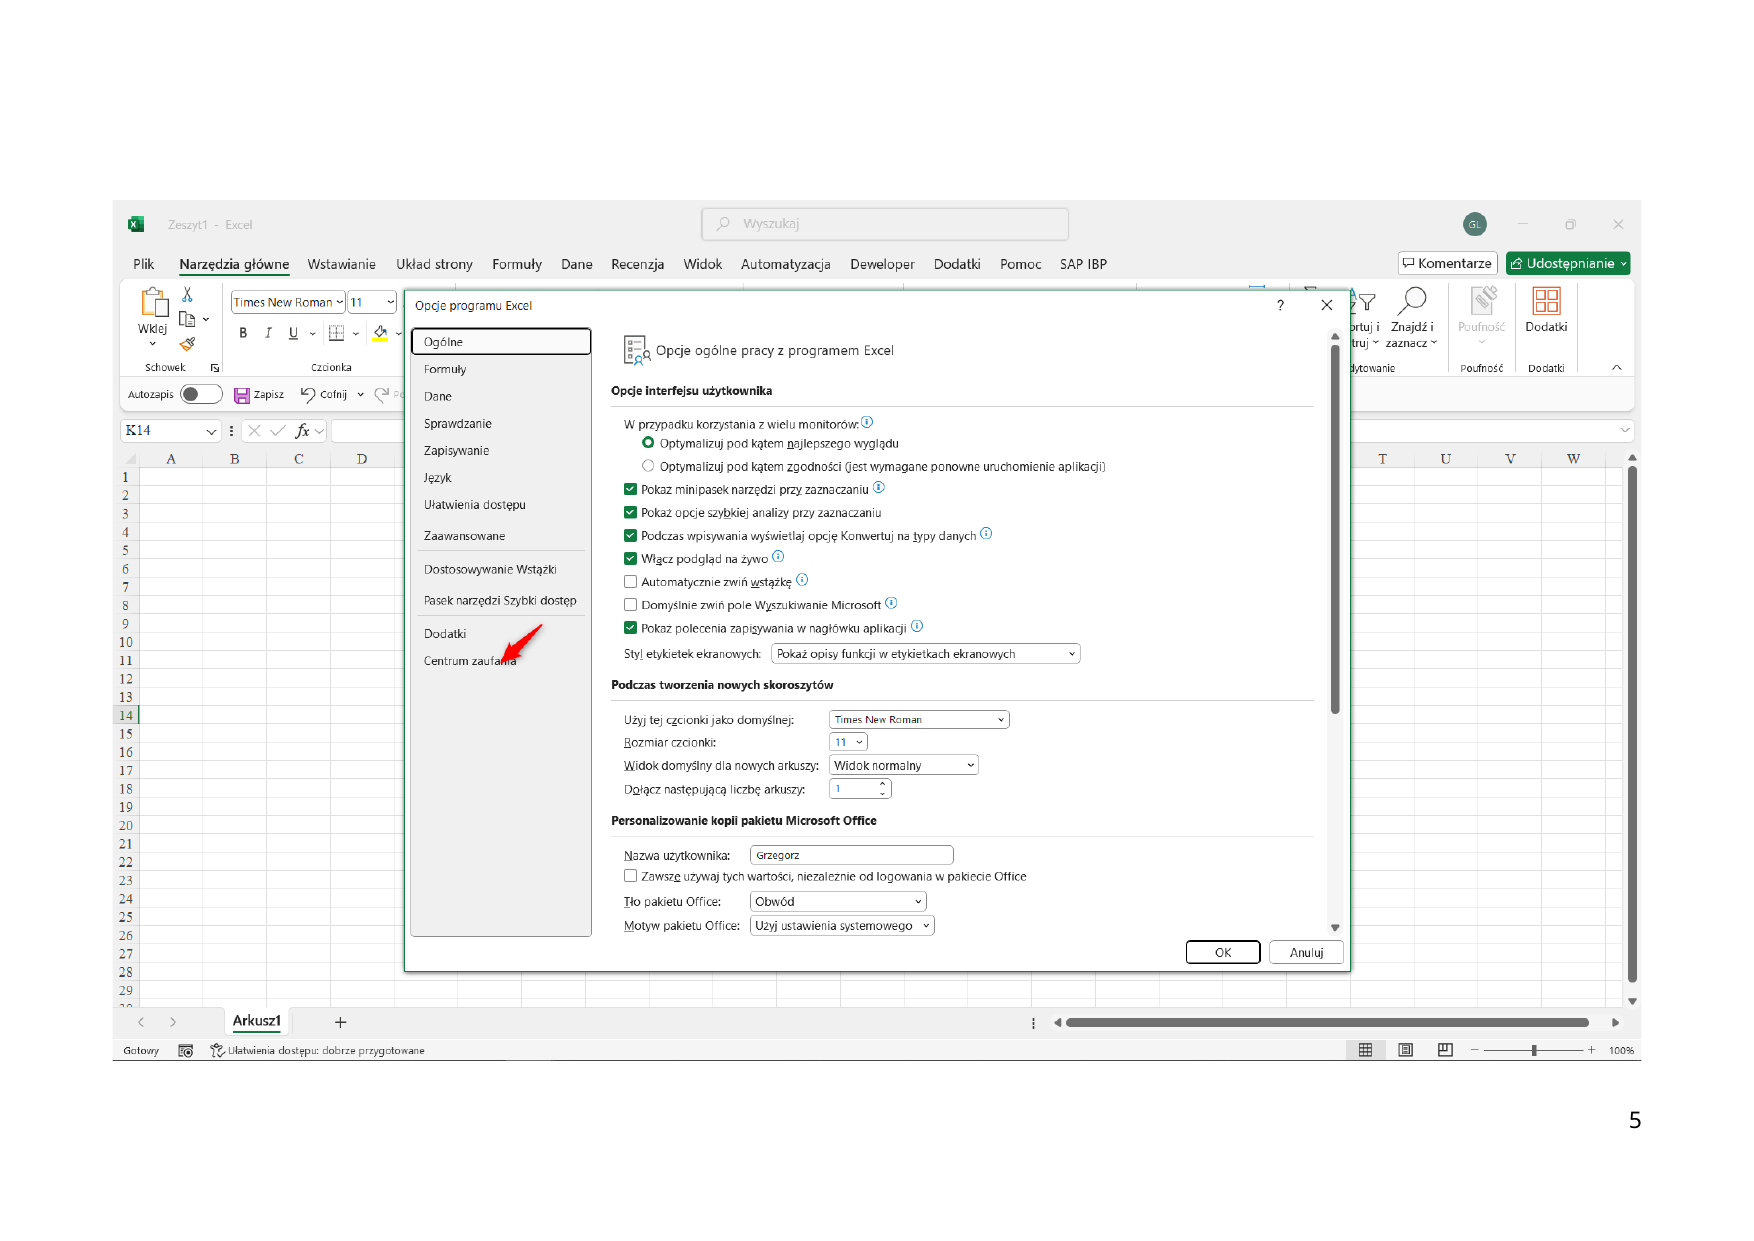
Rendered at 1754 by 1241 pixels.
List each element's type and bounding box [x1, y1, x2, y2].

picture [112, 200, 1642, 1061]
